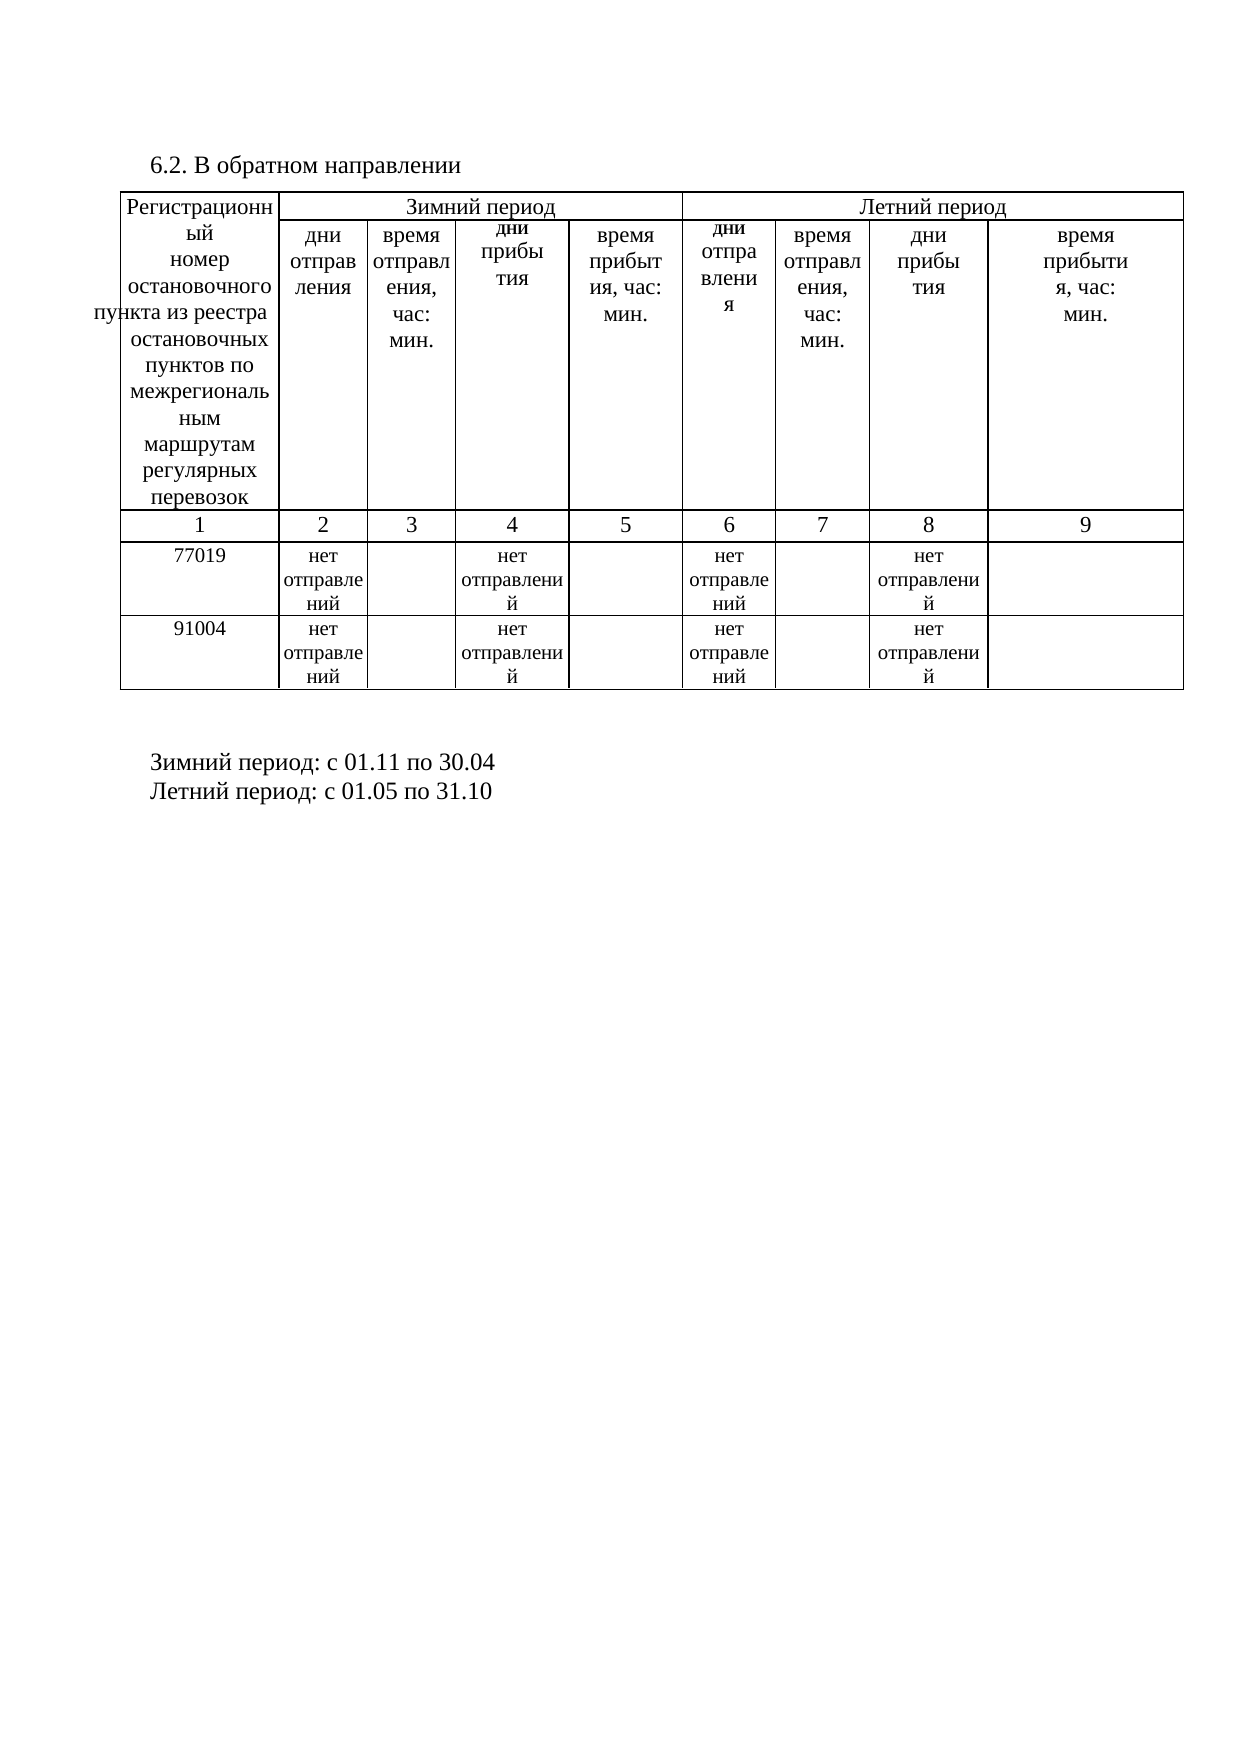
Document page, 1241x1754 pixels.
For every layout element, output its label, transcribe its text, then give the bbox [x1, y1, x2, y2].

table_cell нет отправлений [280, 616, 367, 688]
table_cell 2 [280, 511, 367, 541]
table_cell [989, 543, 1183, 615]
table_cell нет отправлений [280, 543, 367, 615]
text Зимний период: с 01.11 по 30.04 [150, 747, 1090, 776]
table_cell нет отправлений [683, 543, 775, 615]
table_cell 3 [368, 511, 455, 541]
table_cell [368, 616, 455, 688]
table_cell время прибыти я, час: мин. [989, 221, 1183, 509]
table_cell [368, 543, 455, 615]
table_header Летний период [683, 193, 1183, 219]
table_cell 91004 [121, 616, 278, 688]
table_cell нет отправлений [870, 543, 987, 615]
table_cell ДНИ прибы тия [456, 221, 568, 509]
table_cell 77019 [121, 543, 278, 615]
table_cell дни отправ ления [280, 221, 367, 509]
table_cell [776, 543, 869, 615]
table_cell 8 [870, 511, 987, 541]
table_header Регистрационный номер остановочного пункта из реестра остановочных пунктов по межрегиональным маршрутам регулярных перевозок [121, 193, 278, 509]
table_cell [776, 616, 869, 688]
table_cell 5 [570, 511, 682, 541]
table_cell время отправл ения, час: мин. [776, 221, 869, 509]
table_cell время прибыт ия, час: мин. [570, 221, 682, 509]
table_cell [570, 616, 682, 688]
table_cell нет отправлений [683, 616, 775, 688]
table_cell нет отправлений [456, 543, 568, 615]
table_header Зимний период [280, 193, 682, 219]
table_cell 6 [683, 511, 775, 541]
table_cell нет отправлений [456, 616, 568, 688]
table_cell дни прибы тия [870, 221, 987, 509]
table_cell 7 [776, 511, 869, 541]
table_cell 9 [989, 511, 1183, 541]
text 6.2. В обратном направлении [150, 150, 1090, 179]
table_cell 1 [121, 511, 278, 541]
text Летний период: с 01.05 по 31.10 [150, 776, 1090, 805]
table_cell ДНИ отпра влени я [683, 221, 775, 509]
table_cell время отправл ения, час: мин. [368, 221, 455, 509]
table_cell [570, 543, 682, 615]
table_cell [989, 616, 1183, 688]
table_cell 4 [456, 511, 568, 541]
table_cell нет отправлений [870, 616, 987, 688]
